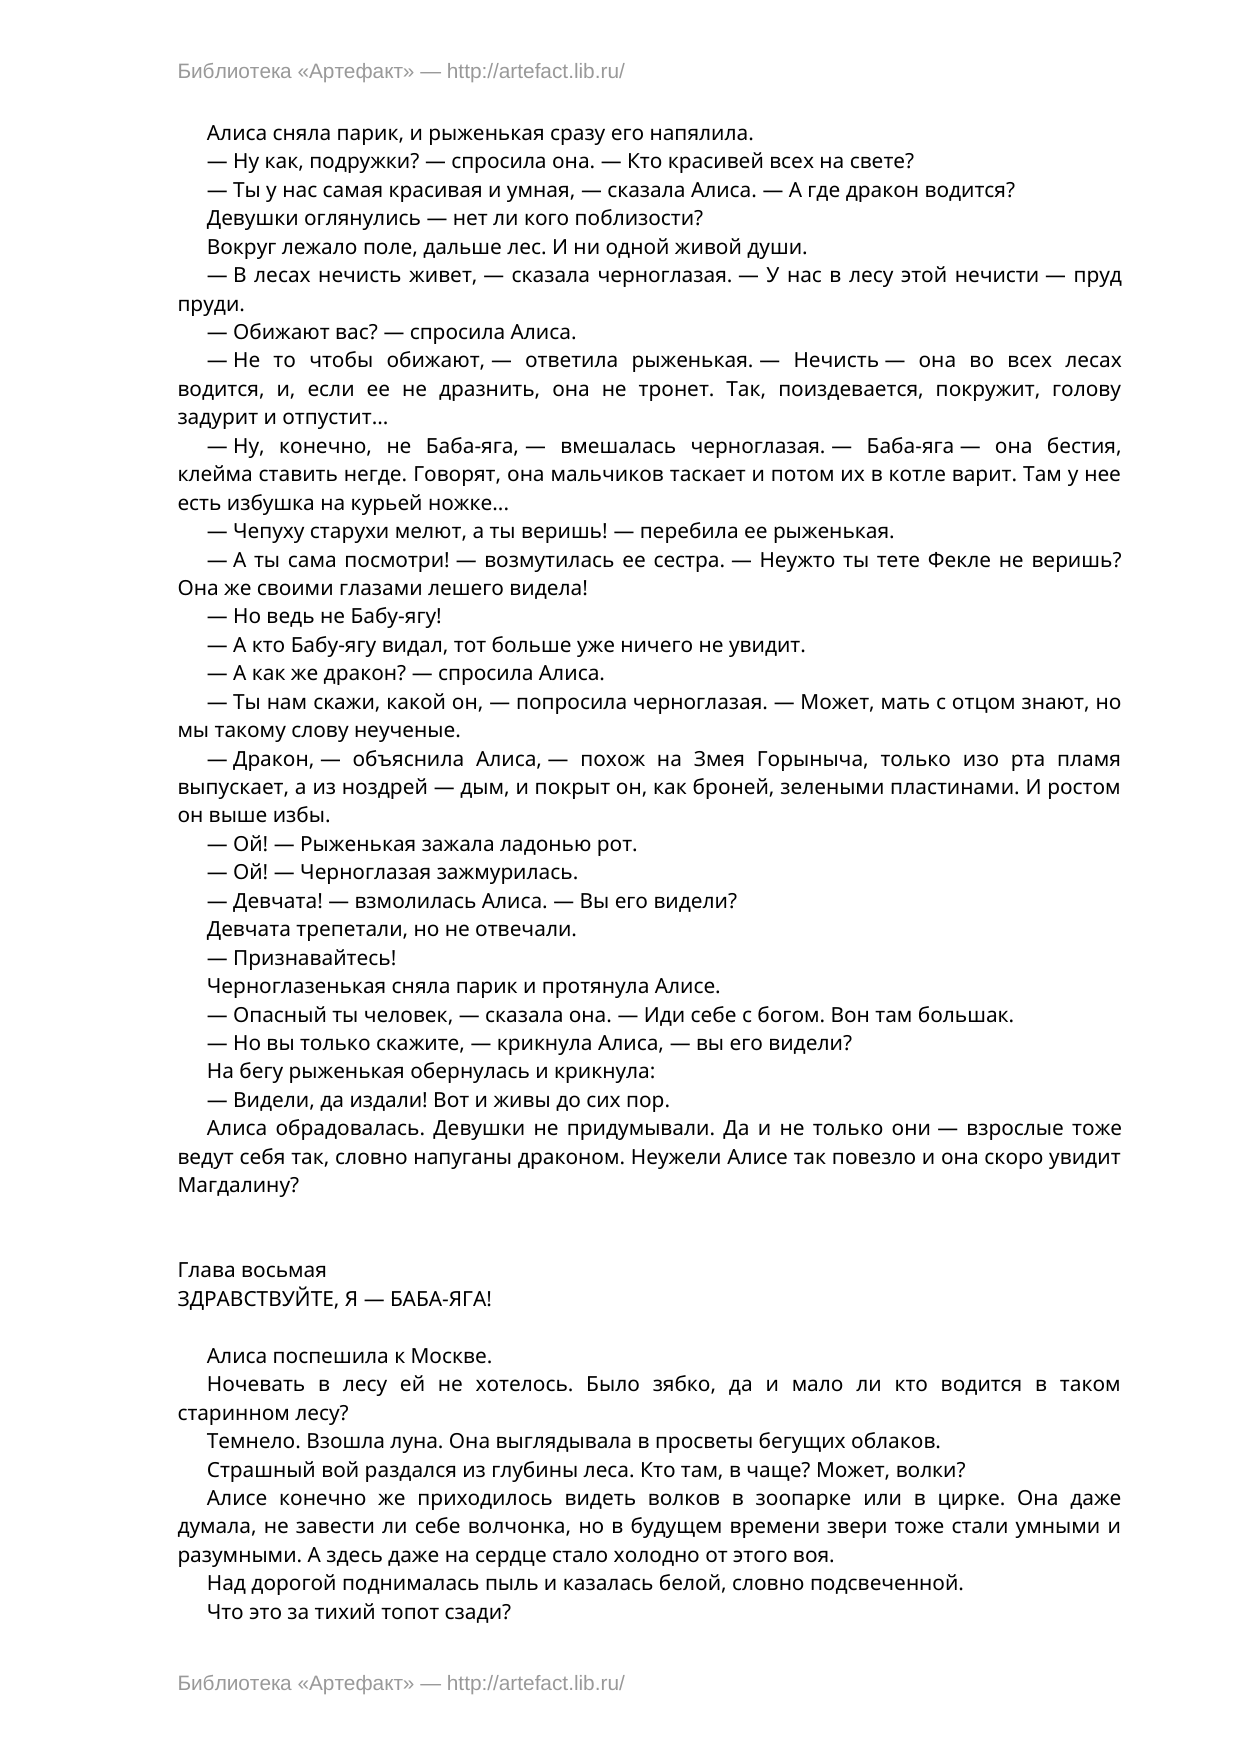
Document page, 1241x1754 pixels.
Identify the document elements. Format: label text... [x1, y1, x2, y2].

text Девушки оглянулись — нет ли кого поблизости? [177, 203, 1122, 232]
text — А как же дракон? — спросила Алиса. [177, 658, 1122, 687]
text — Ну как, подружки? — спросила она. — Кто красивей всех на свете? [177, 147, 1122, 175]
text Что это за тихий топот сзади? [177, 1597, 1122, 1625]
text — Ой! — Черноглазая зажмурилась. [177, 857, 1122, 886]
text — Но ведь не Бабу-ягу! [177, 602, 1122, 630]
text — Ты нам скажи, какой он, — попросила черноглазая. — Может, мать с отцом знают, но мы такому слову неученые. [177, 687, 1122, 744]
text — А ты сама посмотри! — возмутилась ее сестра. — Неужто ты тете Фекле не веришь? Она же своими глазами лешего видела! [177, 545, 1122, 602]
text — Признавайтесь! [177, 943, 1122, 971]
text Страшный вой раздался из глубины леса. Кто там, в чаще? Может, волки? [177, 1455, 1122, 1483]
text Алиса поспешила к Москве. [177, 1341, 1122, 1369]
text — Обижают вас? — спросила Алиса. [177, 317, 1122, 346]
text Алиса сняла парик, и рыженькая сразу его напялила. [177, 118, 1122, 147]
text — Девчата! — взмолилась Алиса. — Вы его видели? [177, 886, 1122, 914]
text Алисе конечно же приходилось видеть волков в зоопарке или в цирке. Она даже думала, не завести ли себе волчонка, но в будущем времени звери тоже стали умными и разумными. А здесь даже на сердце стало холодно от этого воя. [177, 1483, 1122, 1568]
text — А кто Бабу-ягу видал, тот больше уже ничего не увидит. [177, 630, 1122, 658]
text Ночевать в лесу ей не хотелось. Было зябко, да и мало ли кто водится в таком старинном лесу? [177, 1369, 1122, 1426]
text Девчата трепетали, но не отвечали. [177, 914, 1122, 943]
text — Не то чтобы обижают, — ответила рыженькая. — Нечисть — она во всех лесах водится, и, если ее не дразнить, она не тронет. Так, поиздевается, покружит, голову задурит и отпустит... [177, 346, 1122, 431]
text — Видели, да издали! Вот и живы до сих пор. [177, 1085, 1122, 1113]
text — Ну, конечно, не Баба-яга, — вмешалась черноглазая. — Баба-яга — она бестия, клейма ставить негде. Говорят, она мальчиков таскает и потом их в котле варит. Там у нее есть избушка на курьей ножке... [177, 431, 1122, 516]
text — В лесах нечисть живет, — сказала черноглазая. — У нас в лесу этой нечисти — пруд пруди. [177, 260, 1122, 317]
text — Ой! — Рыженькая зажала ладонью рот. [177, 829, 1122, 857]
text Черноглазенькая сняла парик и протянула Алисе. [177, 971, 1122, 1000]
text Над дорогой поднималась пыль и казалась белой, словно подсвеченной. [177, 1568, 1122, 1597]
text — Но вы только скажите, — крикнула Алиса, — вы его видели? [177, 1028, 1122, 1057]
text Алиса обрадовалась. Девушки не придумывали. Да и не только они — взрослые тоже ведут себя так, словно напуганы драконом. Неужели Алисе так повезло и она скоро увидит Магдалину? [177, 1113, 1122, 1199]
text На бегу рыженькая обернулась и крикнула: [177, 1057, 1122, 1085]
subtitle ЗДРАВСТВУЙТЕ, Я — БАБА-ЯГА! [177, 1284, 1122, 1312]
text — Чепуху старухи мелют, а ты веришь! — перебила ее рыженькая. [177, 516, 1122, 545]
text Вокруг лежало поле, дальше лес. И ни одной живой души. [177, 232, 1122, 260]
text Темнело. Взошла луна. Она выглядывала в просветы бегущих облаков. [177, 1426, 1122, 1455]
subtitle Глава восьмая [177, 1256, 1122, 1284]
text — Ты у нас самая красивая и умная, — сказала Алиса. — А где дракон водится? [177, 175, 1122, 203]
text — Дракон, — объяснила Алиса, — похож на Змея Горыныча, только изо рта пламя выпускает, а из ноздрей — дым, и покрыт он, как броней, зелеными пластинами. И ростом он выше избы. [177, 744, 1122, 829]
text — Опасный ты человек, — сказала она. — Иди себе с богом. Вон там большак. [177, 1000, 1122, 1028]
